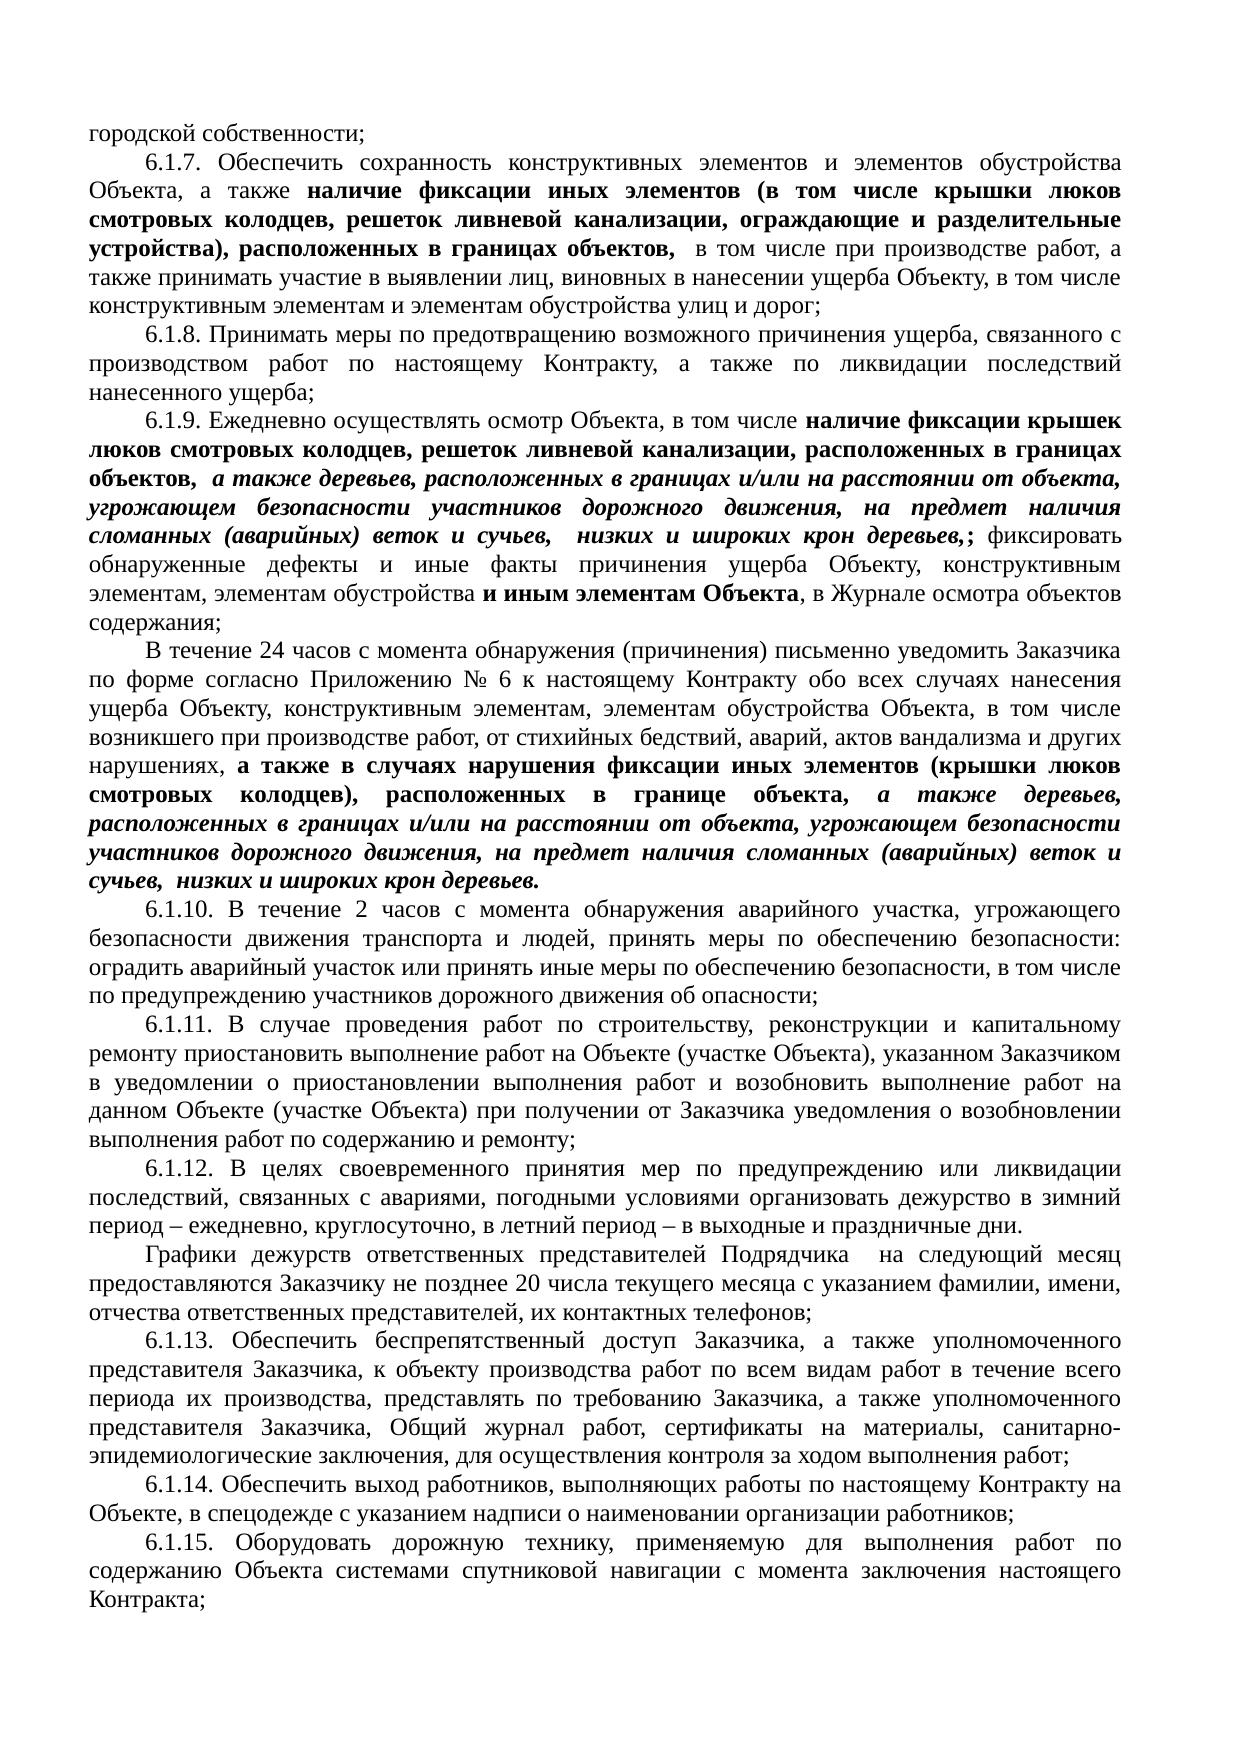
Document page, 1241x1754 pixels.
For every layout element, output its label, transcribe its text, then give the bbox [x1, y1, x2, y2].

text 6.1.10. В течение 2 часов с момента обнаружения аварийного участка, угрожающего безопасности движения транспорта и людей, принять меры по обеспечению безопасности: оградить аварийный участок или принять иные меры по обеспечению безопасности, в том числе по предупреждению участников дорожного движения об опасности; [89, 894, 1122, 1009]
text 6.1.13. Обеспечить беспрепятственный доступ Заказчика, а также уполномоченного представителя Заказчика, к объекту производства работ по всем видам работ в течение всего периода их производства, представлять по требованию Заказчика, а также уполномоченного представителя Заказчика, Общий журнал работ, сертификаты на материалы, санитарно-эпидемиологические заключения, для осуществления контроля за ходом выполнения работ; [89, 1326, 1122, 1469]
text В течение 24 часов с момента обнаружения (причинения) письменно уведомить Заказчика по форме согласно Приложению № 6 к настоящему Контракту обо всех случаях нанесения ущерба Объекту, конструктивным элементам, элементам обустройства Объекта, в том числе возникшего при производстве работ, от стихийных бедствий, аварий, актов вандализма и других нарушениях, а также в случаях нарушения фиксации иных элементов (крышки люков смотровых колодцев), расположенных в границе объекта, а также деревьев, расположенных в границах и/или на расстоянии от объекта, угрожающем безопасности участников дорожного движения, на предмет наличия сломанных (аварийных) веток и сучьев, низких и широких крон деревьев. [89, 636, 1122, 894]
text Графики дежурств ответственных представителей Подрядчика на следующий месяц предоставляются Заказчику не позднее 20 числа текущего месяца с указанием фамилии, имени, отчества ответственных представителей, их контактных телефонов; [89, 1239, 1122, 1326]
text 6.1.15. Оборудовать дорожную технику, применяемую для выполнения работ по содержанию Объекта системами спутниковой навигации с момента заключения настоящего Контракта; [89, 1527, 1122, 1613]
text 6.1.9. Ежедневно осуществлять осмотр Объекта, в том числе наличие фиксации крышек люков смотровых колодцев, решеток ливневой канализации, расположенных в границах объектов, а также деревьев, расположенных в границах и/или на расстоянии от объекта, угрожающем безопасности участников дорожного движения, на предмет наличия сломанных (аварийных) веток и сучьев, низких и широких крон деревьев,; фиксировать обнаруженные дефекты и иные факты причинения ущерба Объекту, конструктивным элементам, элементам обустройства и иным элементам Объекта, в Журнале осмотра объектов содержания; [89, 406, 1122, 636]
text 6.1.14. Обеспечить выход работников, выполняющих работы по настоящему Контракту на Объекте, в спецодежде с указанием надписи о наименовании организации работников; [89, 1469, 1122, 1527]
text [89, 118, 1122, 147]
text 6.1.7. Обеспечить сохранность конструктивных элементов и элементов обустройства Объекта, а также наличие фиксации иных элементов (в том числе крышки люков смотровых колодцев, решеток ливневой канализации, ограждающие и разделительные устройства), расположенных в границах объектов, в том числе при производстве работ, а также принимать участие в выявлении лиц, виновных в нанесении ущерба Объекту, в том числе конструктивным элементам и элементам обустройства улиц и дорог; [89, 147, 1122, 319]
text 6.1.11. В случае проведения работ по строительству, реконструкции и капитальному ремонту приостановить выполнение работ на Объекте (участке Объекта), указанном Заказчиком в уведомлении о приостановлении выполнения работ и возобновить выполнение работ на данном Объекте (участке Объекта) при получении от Заказчика уведомления о возобновлении выполнения работ по содержанию и ремонту; [89, 1009, 1122, 1153]
text 6.1.12. В целях своевременного принятия мер по предупреждению или ликвидации последствий, связанных с авариями, погодными условиями организовать дежурство в зимний период – ежедневно, круглосуточно, в летний период – в выходные и праздничные дни. [89, 1153, 1122, 1239]
text 6.1.8. Принимать меры по предотвращению возможного причинения ущерба, связанного с производством работ по настоящему Контракту, а также по ликвидации последствий нанесенного ущерба; [89, 319, 1122, 406]
